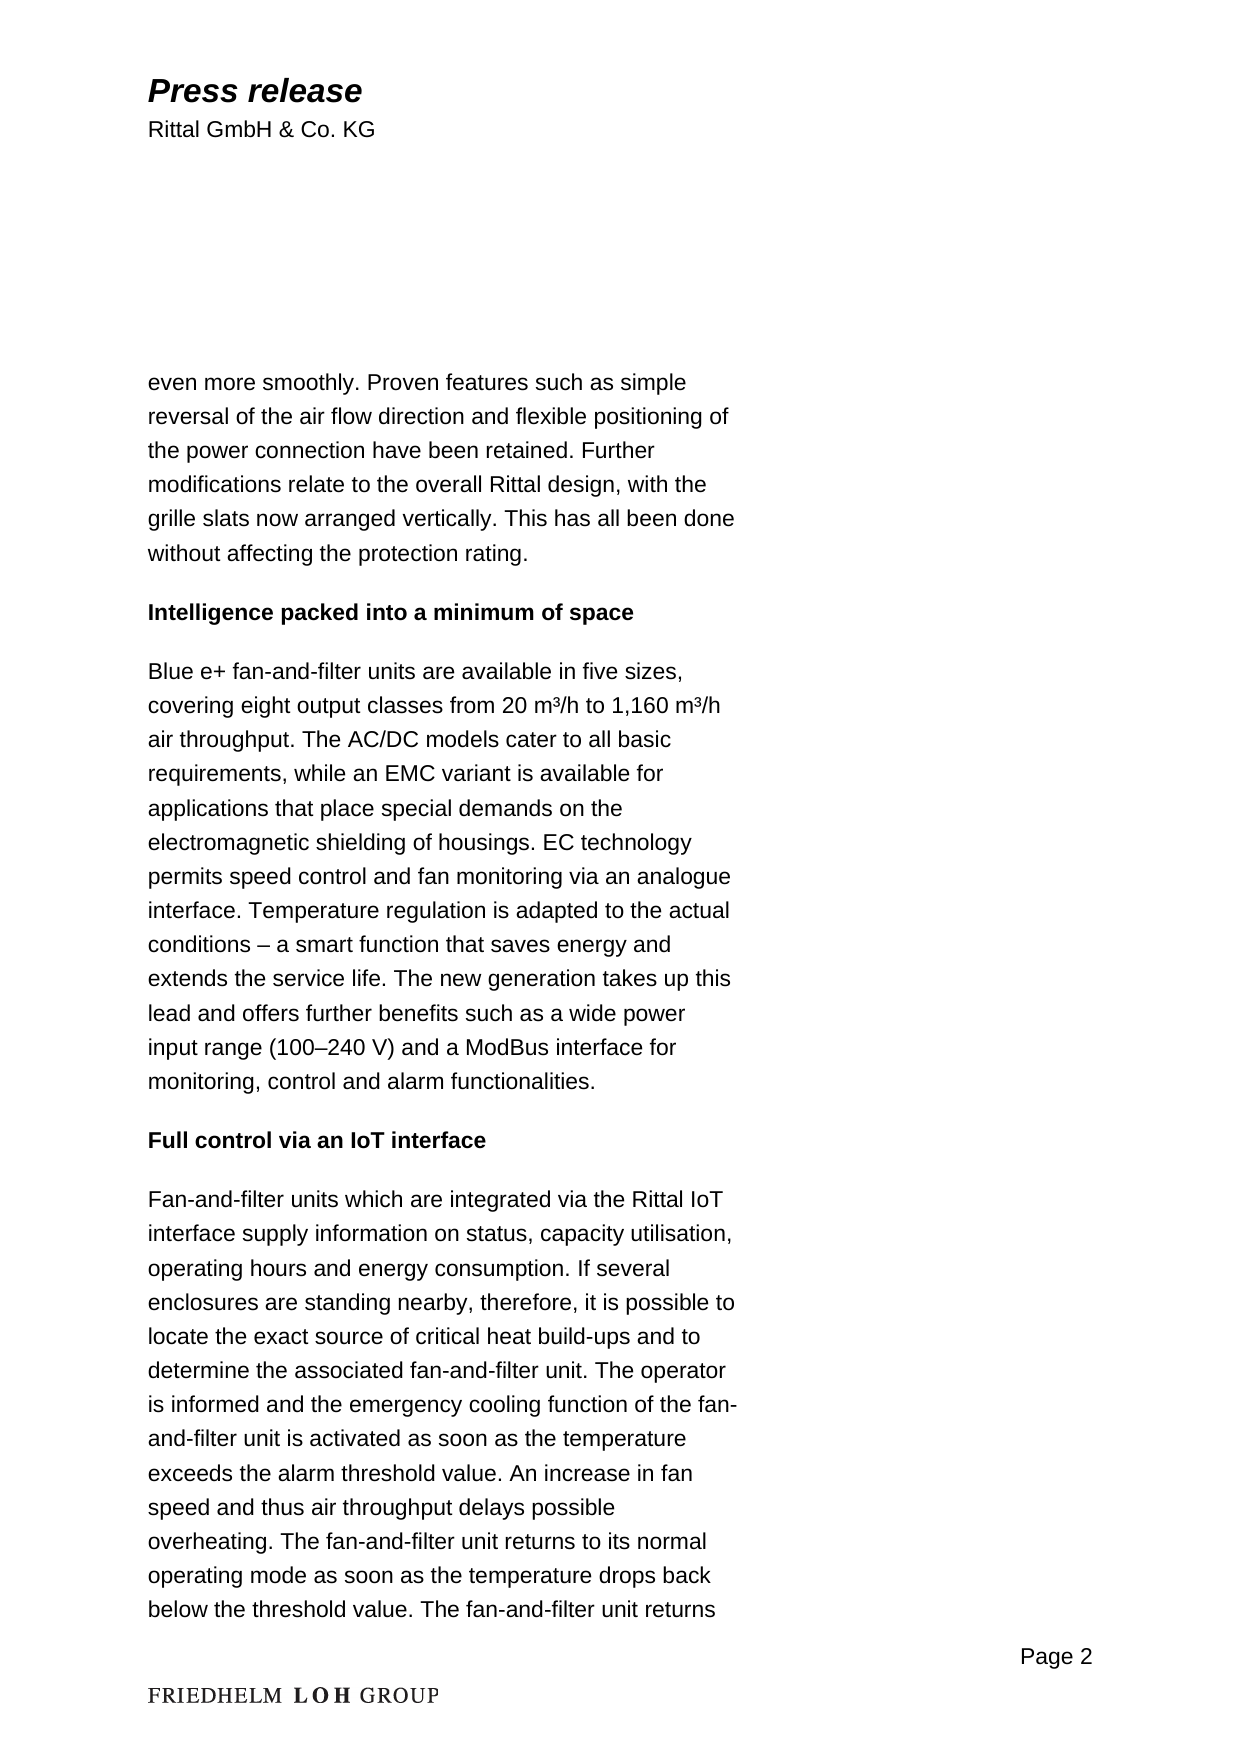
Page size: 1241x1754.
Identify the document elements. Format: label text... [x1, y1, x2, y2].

text Blue e+ fan-and-filter units are available in five sizes, covering eight output classes from 20 m³/h to 1,160 m³/h air throughput. The AC/DC models cater to all basic requirements, while an EMC variant is available for applications that place special demands on the electromagnetic shielding of housings. EC technology permits speed control and fan monitoring via an analogue interface. Temperature regulation is adapted to the actual conditions – a smart function that saves energy and extends the service life. The new generation takes up this lead and offers further benefits such as a wide power input range (100–240 V) and a ModBus interface for monitoring, control and alarm functionalities. [148, 658, 738, 1094]
text Intelligence packed into a minimum of space [148, 599, 738, 625]
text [148, 1186, 738, 1623]
text Full control via an IoT interface [148, 1127, 738, 1153]
picture [148, 1687, 438, 1703]
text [148, 369, 738, 566]
